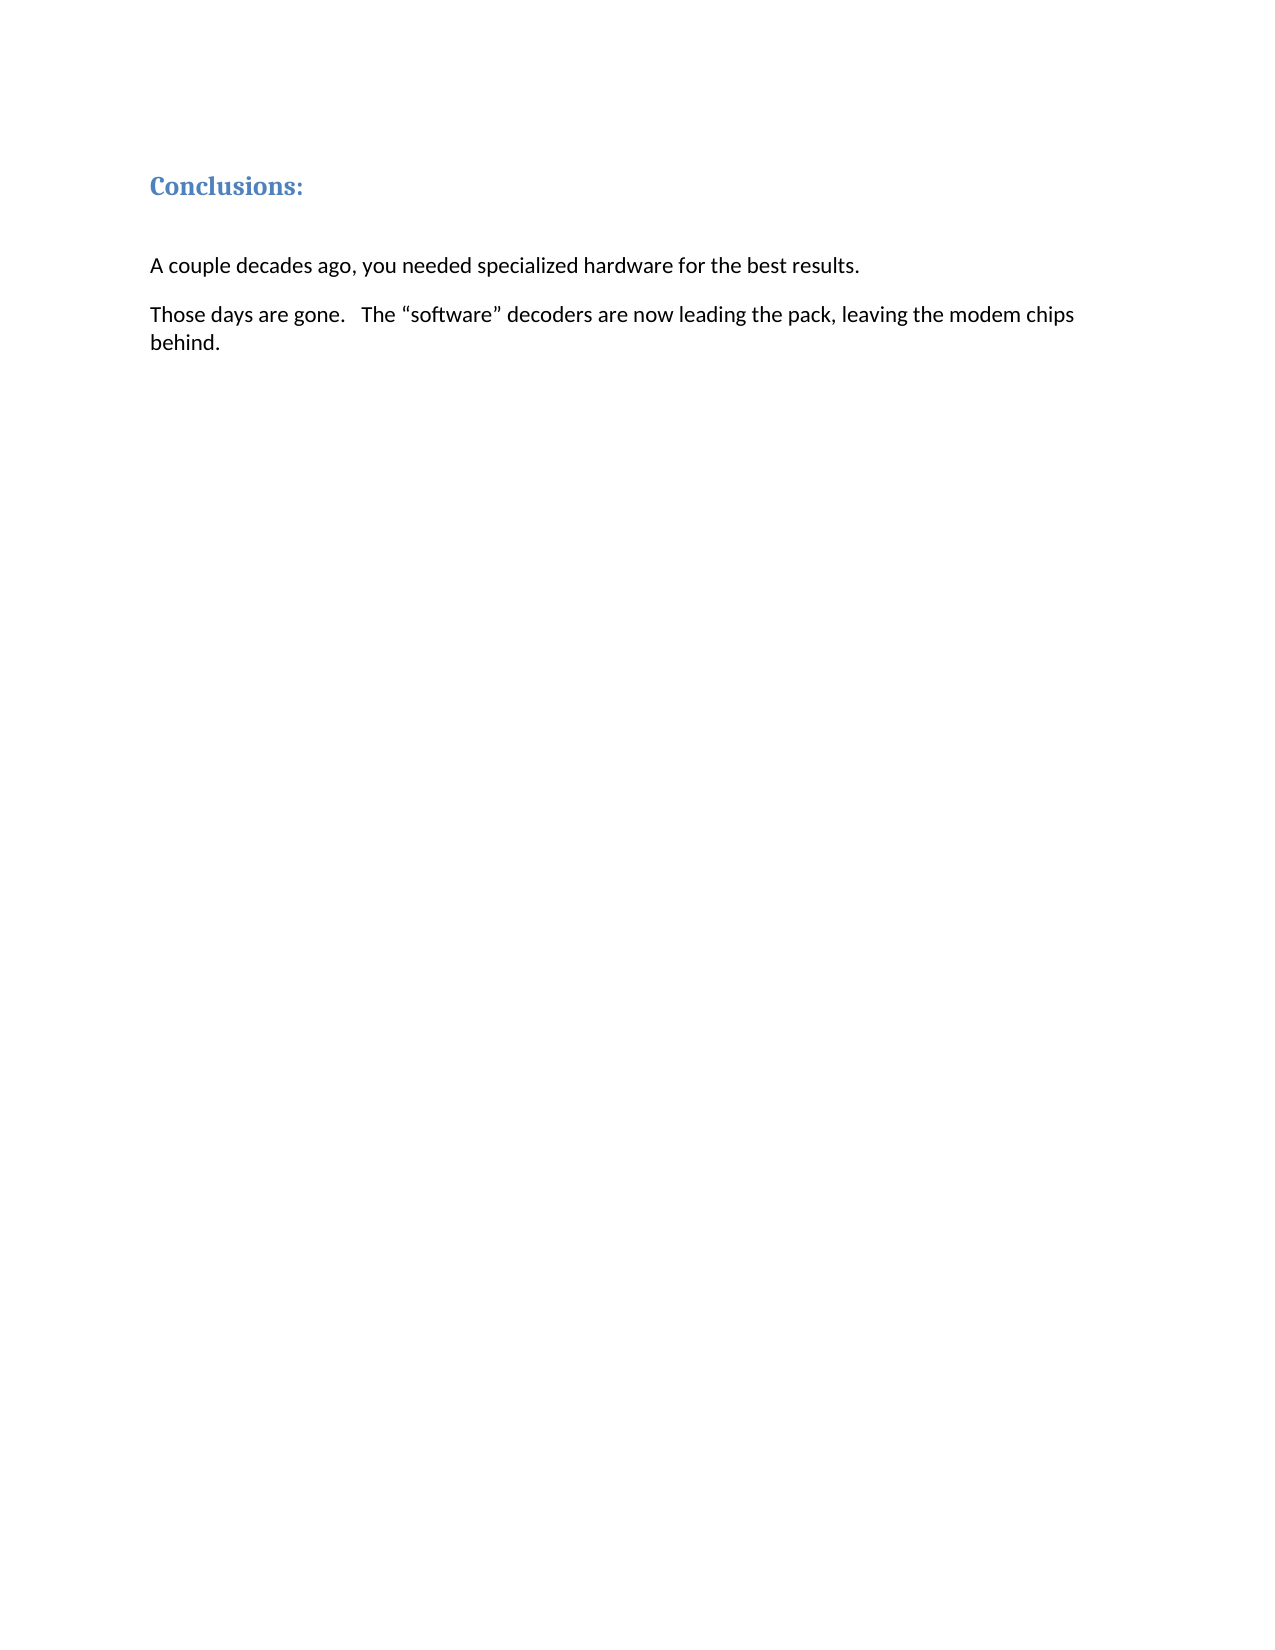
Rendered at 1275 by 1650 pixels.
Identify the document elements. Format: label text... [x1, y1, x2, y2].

text Those days are gone. The “software” decoders are now leading the pack, leaving the modem chips behind. [150, 300, 1125, 356]
text A couple decades ago, you needed specialized hardware for the best results. [150, 251, 1125, 279]
subtitle Conclusions: [150, 171, 1125, 202]
